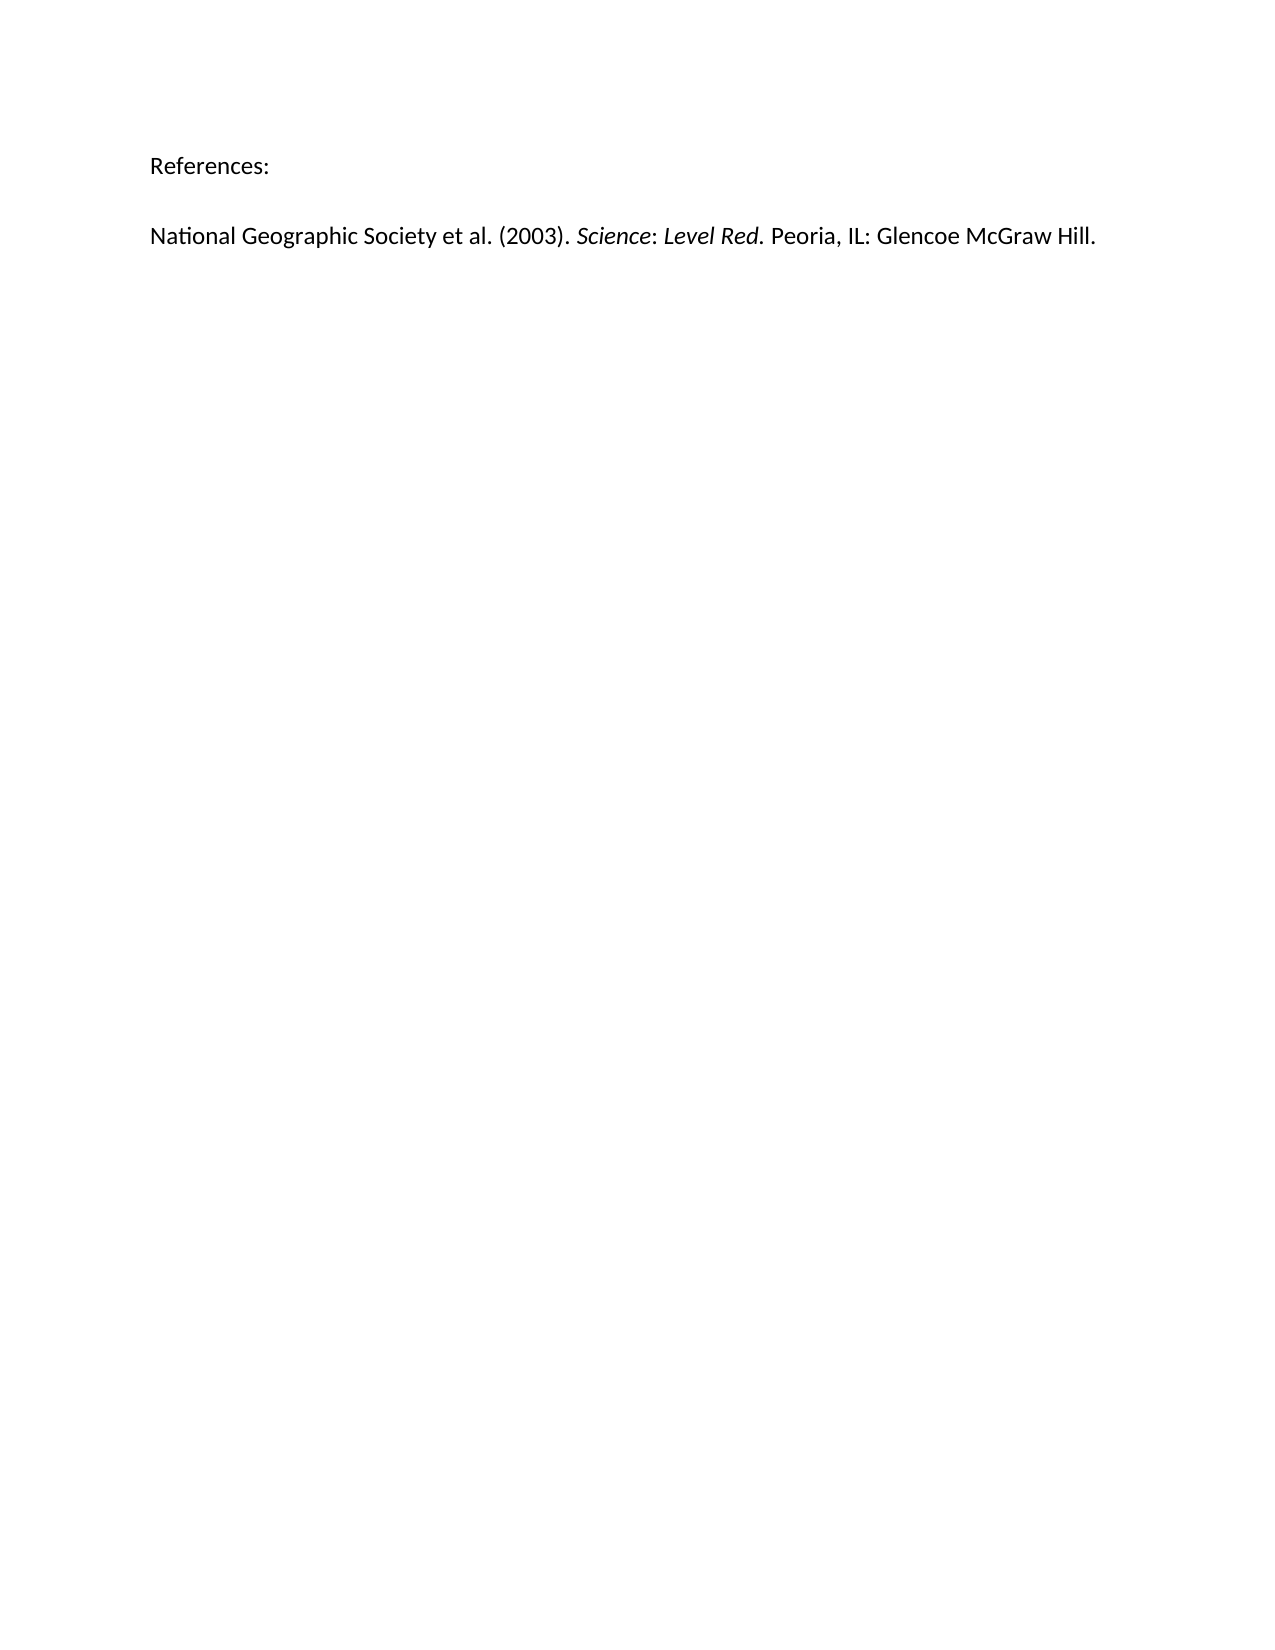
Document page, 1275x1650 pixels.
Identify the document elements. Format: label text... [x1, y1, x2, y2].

text National Geographic Society et al. (2003). Science: Level Red. Peoria, IL: Glencoe McGraw Hill. [150, 220, 1125, 251]
text References: [150, 150, 1125, 181]
